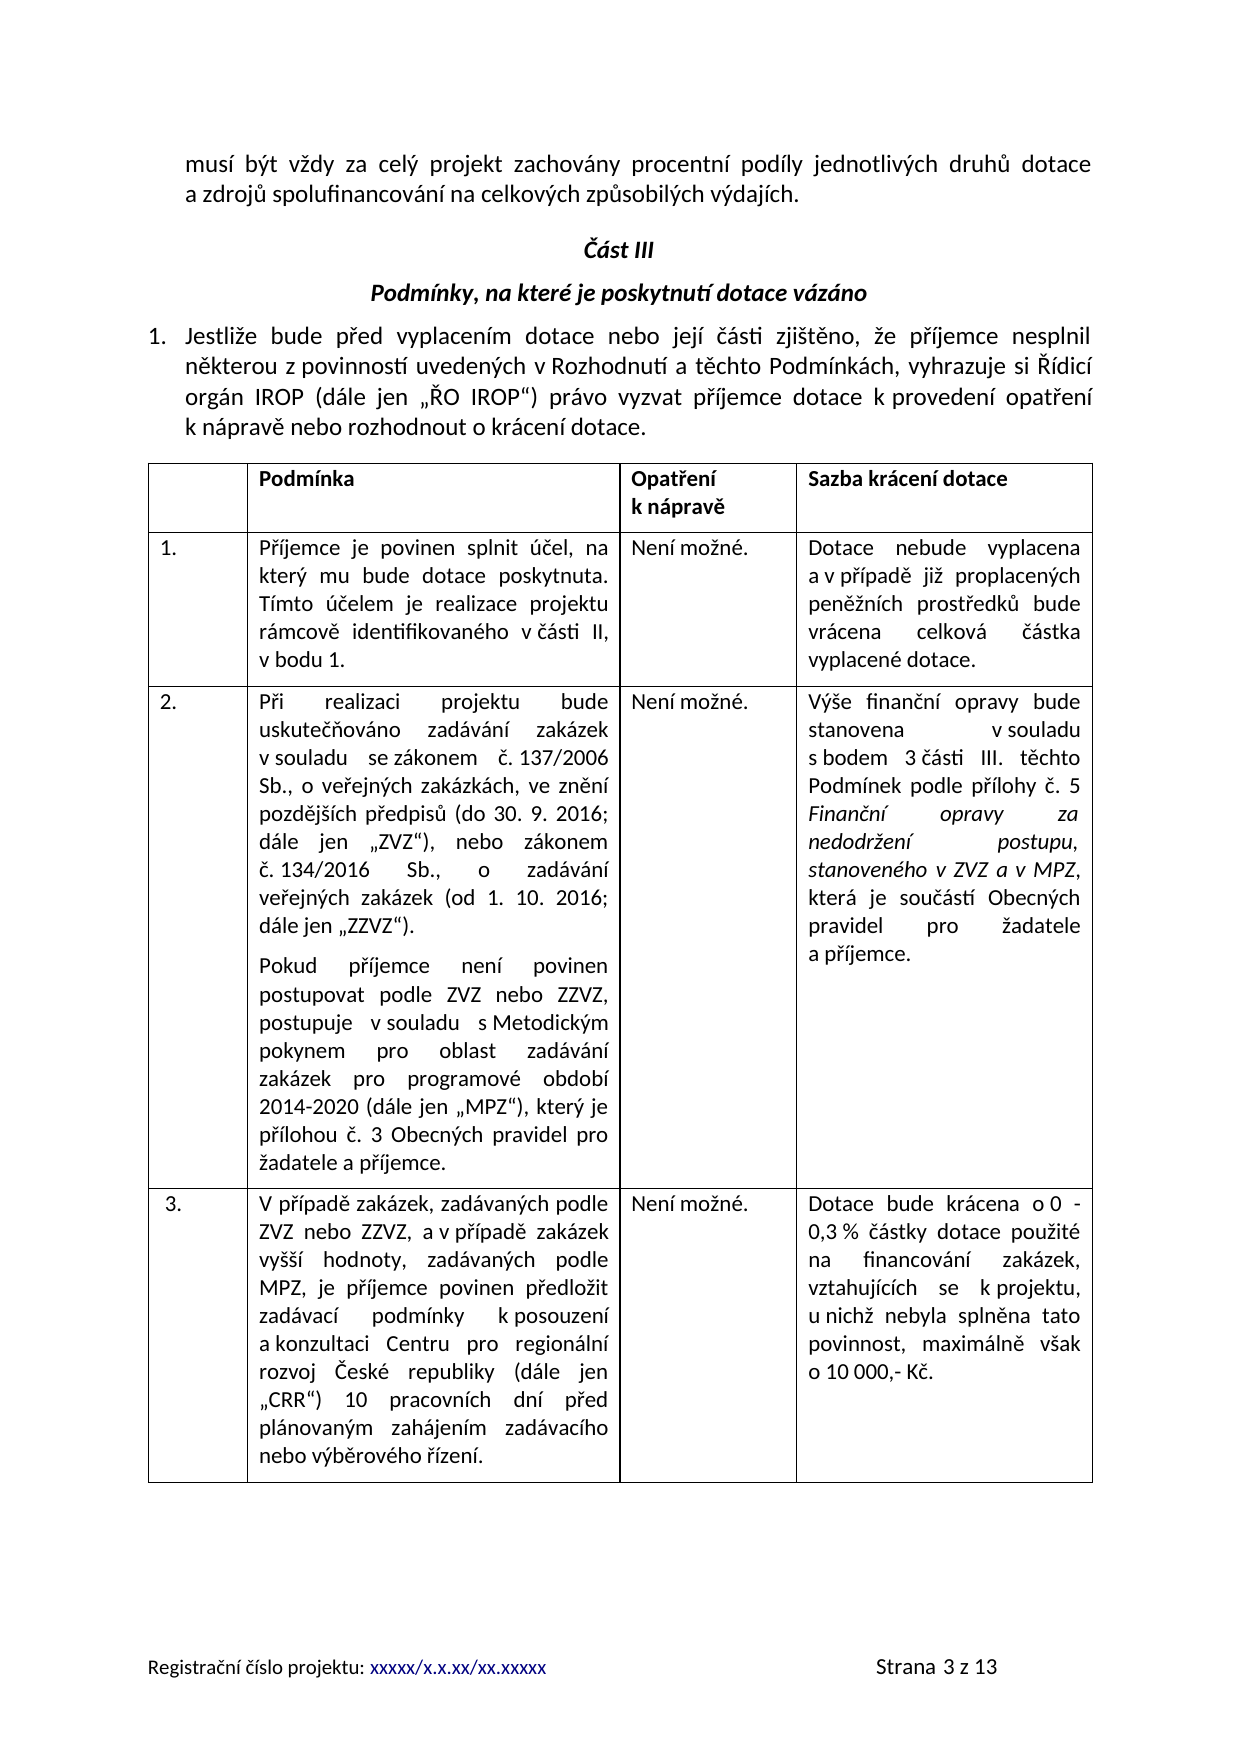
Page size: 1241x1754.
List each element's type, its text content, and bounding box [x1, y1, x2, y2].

table_cell Příjemce je povinen splnit účel, na který mu bude dotace poskytnuta. Tímto účelem je realizace projektu rámcově identifikovaného v části II, v bodu 1. [248, 533, 619, 686]
table_cell Dotace nebude vyplacena a v případě již proplacených peněžních prostředků bude vrácena celková částka vyplacené dotace. [797, 533, 1092, 686]
subtitle Podmínky, na které je poskytnutí dotace vázáno [148, 277, 1092, 307]
table_cell V případě zakázek, zadávaných podle ZVZ nebo ZZVZ, a v případě zakázek vyšší hodnoty, zadávaných podle MPZ, je příjemce povinen předložit zadávací podmínky k posouzení a konzultaci Centru pro regionální rozvoj České republiky (dále jen „CRR“) 10 pracovních dní před plánovaným zahájením zadávacího nebo výběrového řízení. [248, 1189, 619, 1482]
table_cell Výše finanční opravy bude stanovena v souladu s bodem 3 části III. těchto Podmínek podle přílohy č. 5 Finanční opravy za nedodržení postupu, stanoveného v ZVZ a v MPZ, která je součástí Obecných pravidel pro žadatele a příjemce. [797, 687, 1092, 1188]
list Jestliže bude před vyplacením dotace nebo její části zjištěno, že příjemce nesplnil některou z povinností uvedených v Rozhodnutí a těchto Podmínkách, vyhrazuje si Řídicí orgán IROP (dále jen „ŘO IROP“) právo vyzvat příjemce dotace k provedení opatření k nápravě nebo rozhodnout o krácení dotace. [148, 320, 1092, 442]
table_header [149, 464, 247, 532]
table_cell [797, 1189, 1092, 1482]
table_header Sazba krácení dotace [797, 464, 1092, 532]
table_cell Není možné. [621, 687, 796, 1188]
table_cell Není možné. [621, 1189, 796, 1482]
table_cell Při realizaci projektu bude uskutečňováno zadávání zakázek v souladu se zákonem č. 137/2006 Sb., o veřejných zakázkách, ve znění pozdějších předpisů (do 30. 9. 2016; dále jen „ZVZ“), nebo zákonem č. 134/2016 Sb., o zadávání veřejných zakázek (od 1. 10. 2016; dále jen „ZZVZ“). Pokud příjemce není povinen postupovat podle ZVZ nebo ZZVZ, postupuje v souladu s Metodickým pokynem pro oblast zadávání zakázek pro programové období 2014-2020 (dále jen „MPZ“), který je přílohou č. 3 Obecných pravidel pro žadatele a příjemce. [248, 687, 619, 1188]
table_header Podmínka [248, 464, 619, 532]
subtitle Část III [148, 234, 1092, 264]
table_header Opatření k nápravě [621, 464, 796, 532]
table_cell Není možné. [621, 533, 796, 686]
table_cell 1. [149, 533, 247, 686]
table_cell 2. [149, 687, 247, 1188]
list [148, 148, 1092, 209]
table_cell 3. [149, 1189, 247, 1482]
